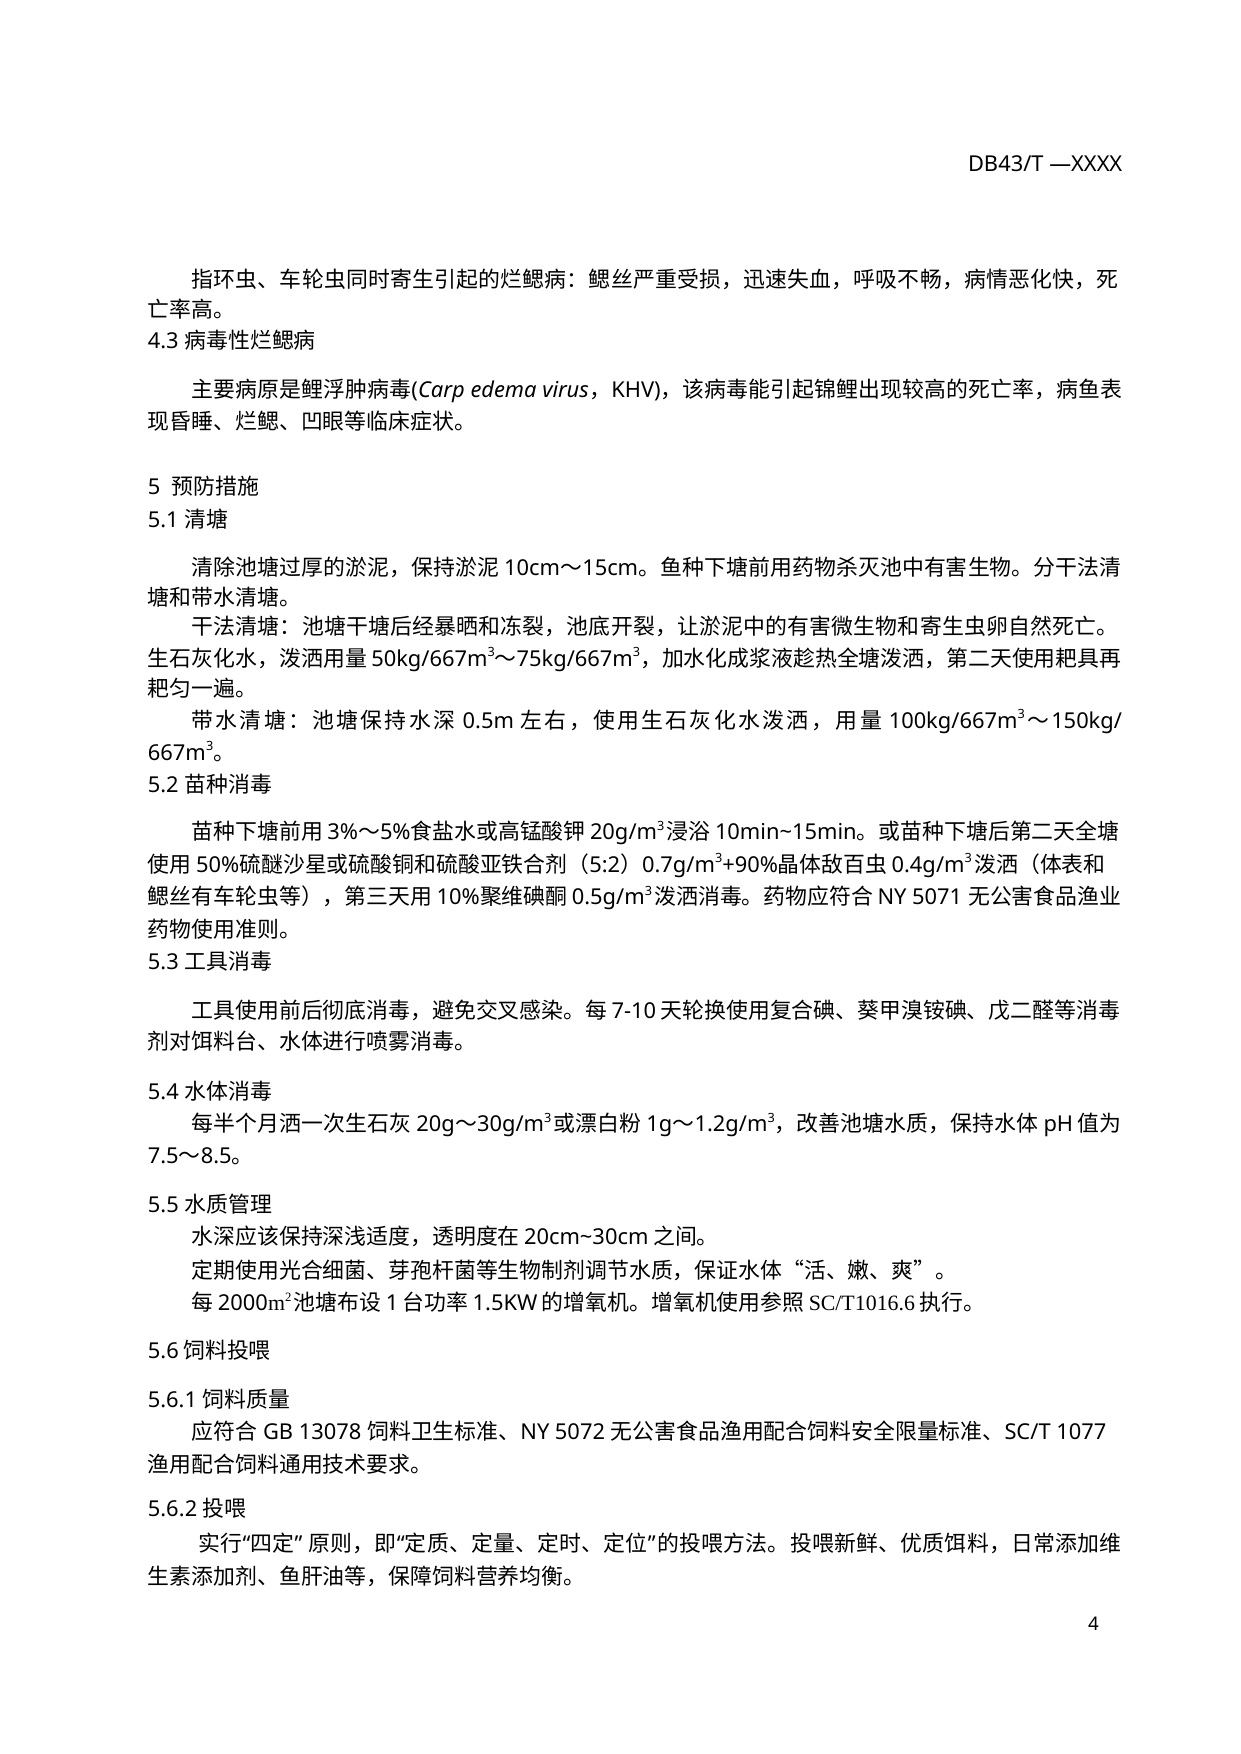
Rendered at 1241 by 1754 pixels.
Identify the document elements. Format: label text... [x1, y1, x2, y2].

list 5 预防措施 [148, 469, 1122, 501]
text 应符合 GB 13078 饲料卫生标准、NY 5072 无公害食品渔用配合饲料安全限量标准、SC/T 1077 渔用配合饲料通用技术要求。 [148, 1415, 1122, 1480]
text 清除池塘过厚的淤泥，保持淤泥10cm～15cm。鱼种下塘前用药物杀灭池中有害生物。分干法清塘和带水清塘。 [148, 550, 1122, 611]
text 指环虫、车轮虫同时寄生引起的烂鳃病：鳃丝严重受损，迅速失血，呼吸不畅，病情恶化快，死亡率高。 [148, 264, 1122, 324]
text 5.6.1 饲料质量 [148, 1382, 1122, 1415]
text 5.5 水质管理 [148, 1187, 1122, 1220]
text 主要病原是鲤浮肿病毒(Carp edema virus，KHV)，该病毒能引起锦鲤出现较高的死亡率，病鱼表现昏睡、烂鳃、凹眼等临床症状。 [148, 371, 1122, 436]
text 工具使用前后彻底消毒，避免交叉感染。每7-10天轮换使用复合碘、葵甲溴铵碘、戊二醛等消毒剂对饵料台、水体进行喷雾消毒。 [148, 992, 1122, 1057]
text 带水清塘：池塘保持水深0.5m左右，使用生石灰化水泼洒，用量100kg/667m3～150kg/667m3。 [148, 703, 1122, 768]
text 4.3 病毒性烂鳃病 [148, 324, 1122, 356]
text 5.2 苗种消毒 [148, 768, 1122, 800]
text 定期使用光合细菌、芽孢杆菌等生物制剂调节水质，保证水体“活、嫩、爽”。 [148, 1252, 1122, 1285]
text 5.3 工具消毒 [148, 945, 1122, 977]
text 5.4 水体消毒 [148, 1074, 1122, 1106]
text 苗种下塘前用3%～5%食盐水或高锰酸钾20g/m3浸浴10min~15min。或苗种下塘后第二天全塘使用50%硫醚沙星或硫酸铜和硫酸亚铁合剂（5:2）0.7g/m3+90%晶体敌百虫0.4g/m3泼洒（体表和鳃丝有车轮虫等），第三天用10%聚维碘酮0.5g/m3泼洒消毒。药物应符合NY 5071 无公害食品渔业药物使用准则。 [148, 815, 1122, 945]
text 水深应该保持深浅适度，透明度在20cm~30cm之间。 [148, 1220, 1122, 1252]
text 5.1 清塘 [148, 501, 1122, 534]
text 每2000m2池塘布设1台功率1.5KW的增氧机。增氧机使用参照SC/T1016.6执行。 [148, 1285, 1122, 1317]
text 5.6饲料投喂 [148, 1334, 1122, 1366]
text 每半个月洒一次生石灰20g～30g/m3或漂白粉1g～1.2g/m3，改善池塘水质，保持水体pH值为7.5～8.5。 [148, 1106, 1122, 1171]
text 5.6.2 投喂 [148, 1480, 1122, 1526]
text 干法清塘：池塘干塘后经暴晒和冻裂，池底开裂，让淤泥中的有害微生物和寄生虫卵自然死亡。生石灰化水，泼洒用量50kg/667m3～75kg/667m3，加水化成浆液趁热全塘泼洒，第二天使用耙具再耙匀一遍。 [148, 611, 1122, 703]
text 实行“四定” 原则，即“定质、定量、定时、定位”的投喂方法。投喂新鲜、优质饵料，日常添加维生素添加剂、鱼肝油等，保障饲料营养均衡。 [148, 1526, 1122, 1591]
